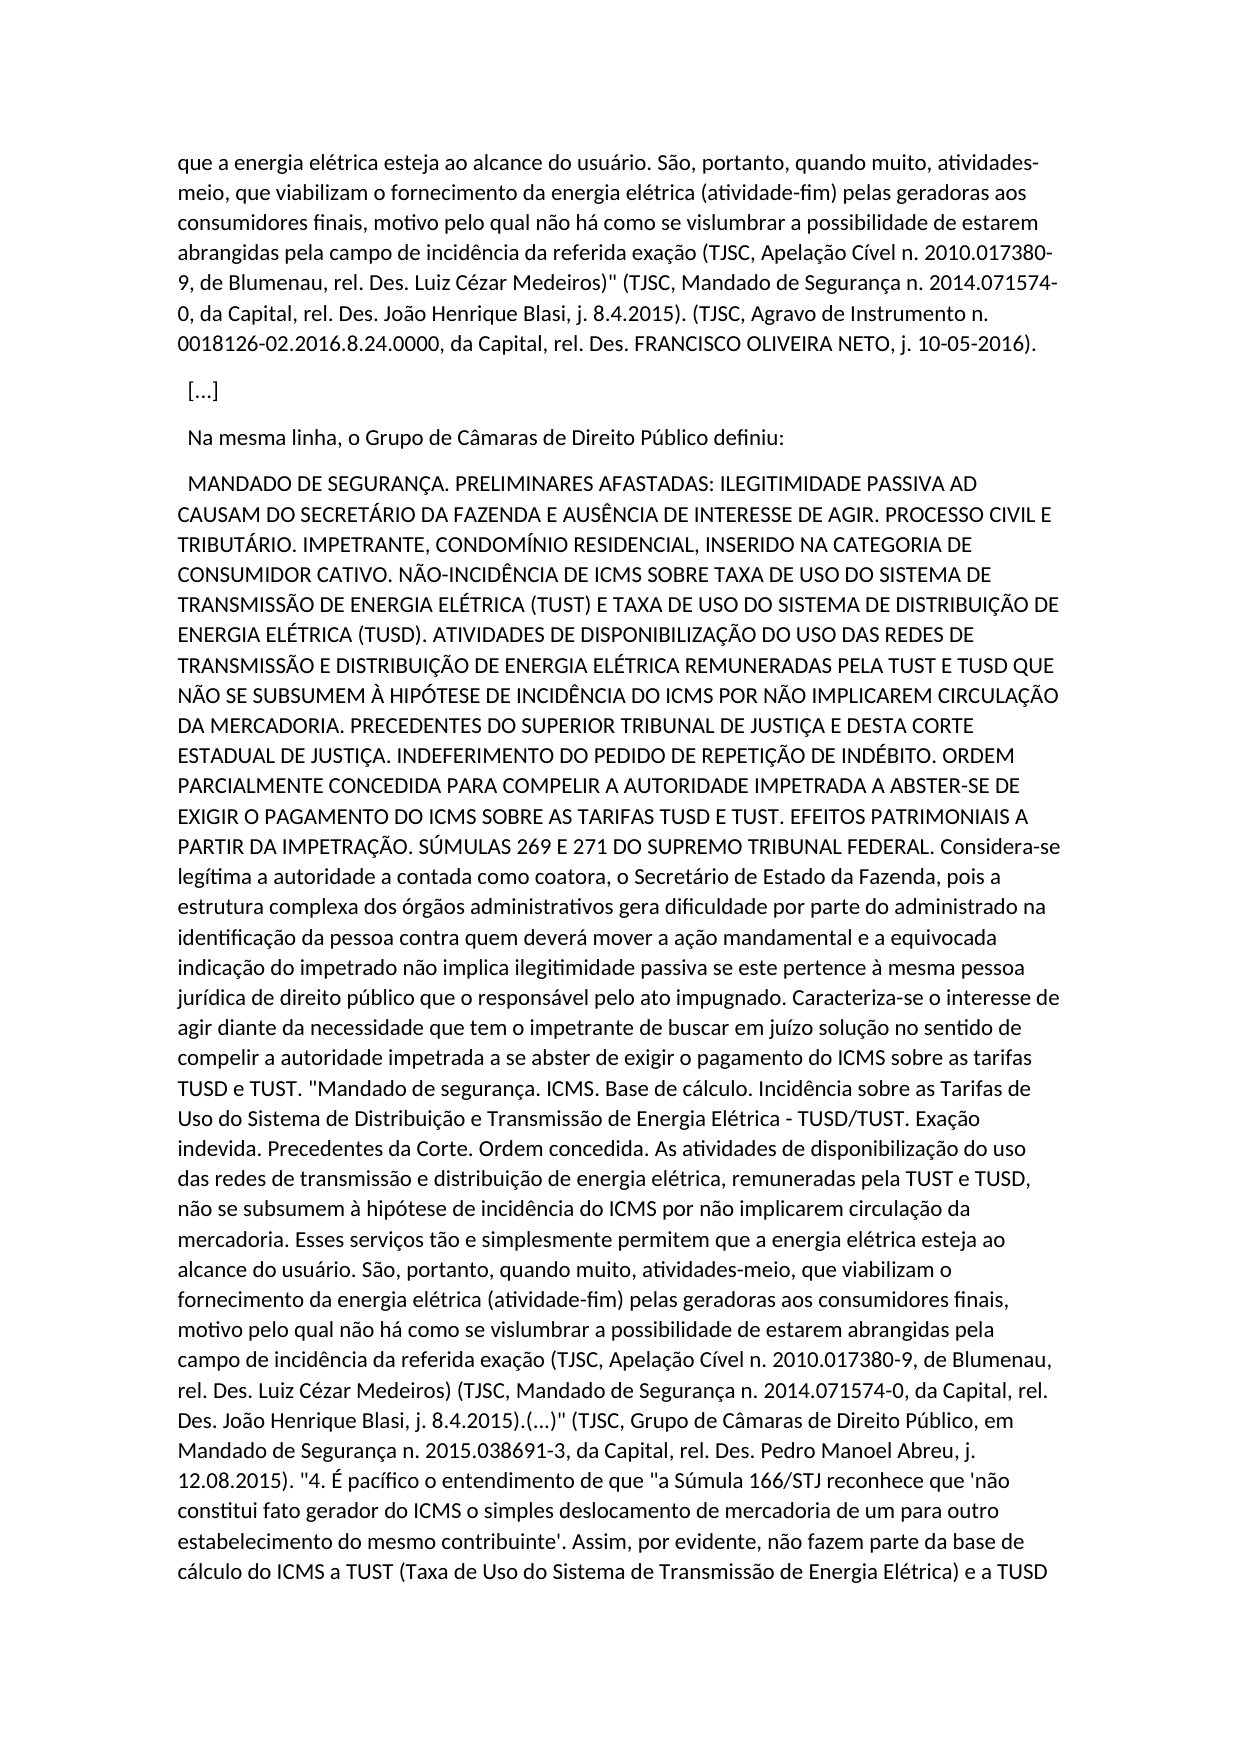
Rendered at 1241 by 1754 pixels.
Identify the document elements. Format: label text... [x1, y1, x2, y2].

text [177, 469, 1063, 1585]
text [...] [177, 376, 1063, 404]
text Na mesma linha, o Grupo de Câmaras de Direito Público definiu: [177, 423, 1063, 451]
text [177, 148, 1063, 357]
